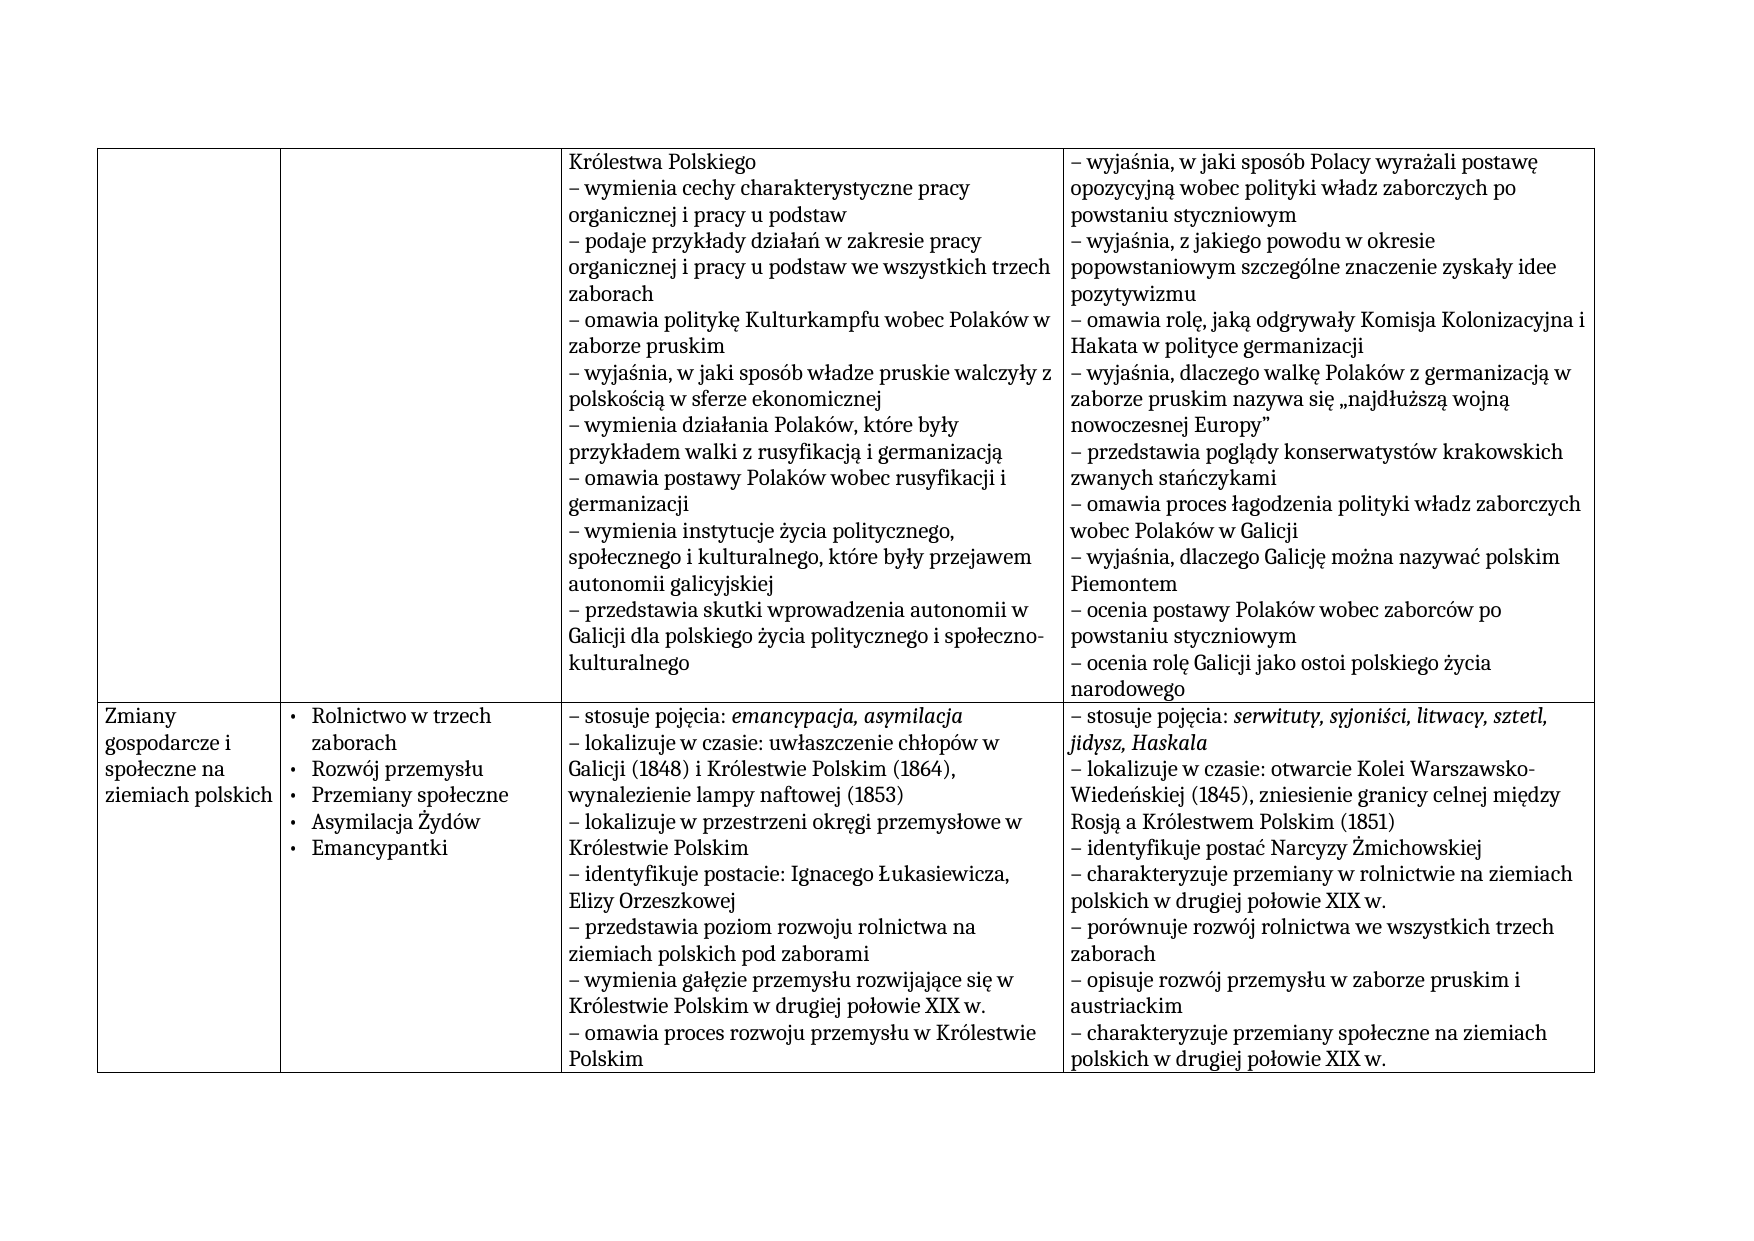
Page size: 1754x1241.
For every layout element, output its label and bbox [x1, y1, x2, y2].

table_cell [281, 149, 561, 702]
table_cell [98, 703, 280, 1072]
table_cell [1064, 149, 1594, 702]
table_cell [562, 703, 1063, 1072]
table_cell [281, 703, 561, 1072]
table_cell [98, 149, 280, 702]
table_cell [1064, 703, 1594, 1072]
table_cell [562, 149, 1063, 702]
